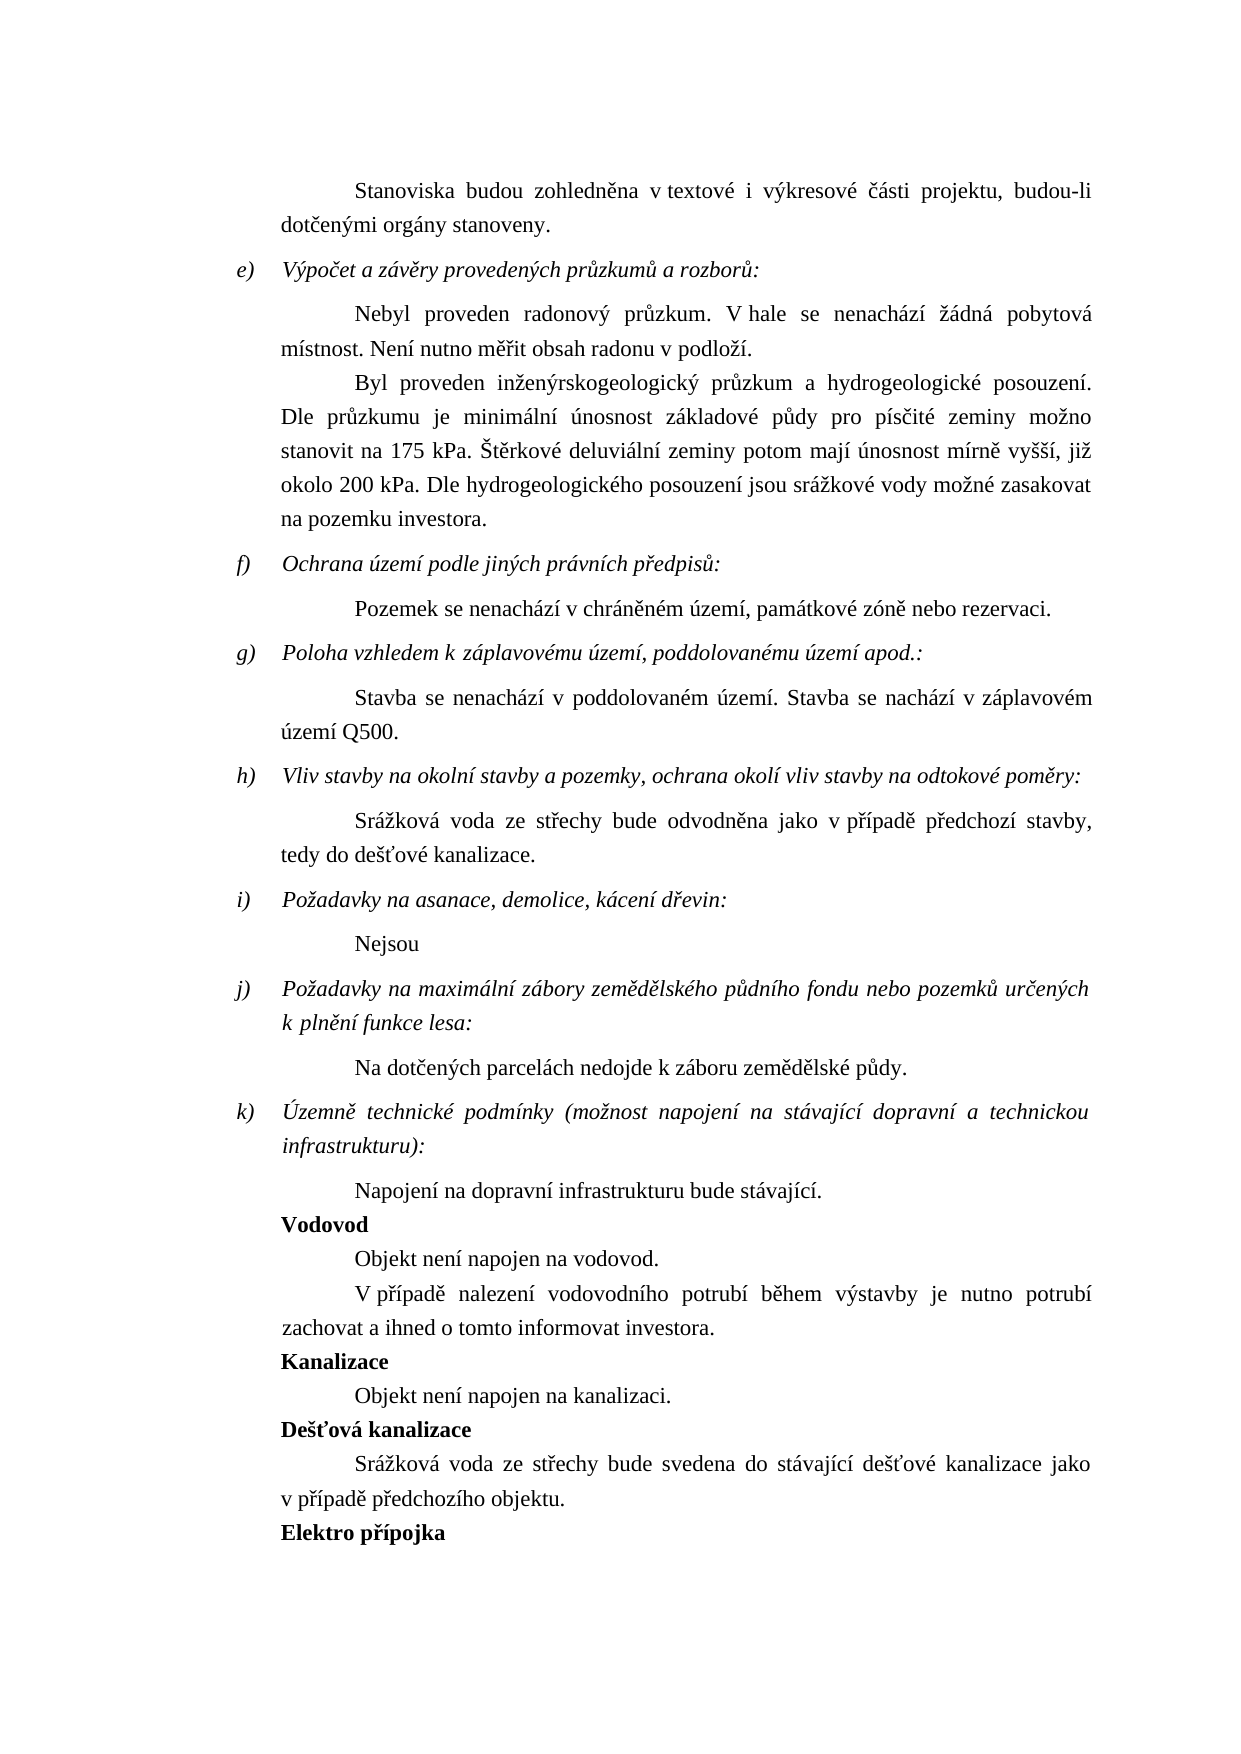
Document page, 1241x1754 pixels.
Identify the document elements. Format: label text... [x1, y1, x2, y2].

list Vliv stavby na okolní stavby a pozemky, ochrana okolí vliv stavby na odtokové poměry: [236, 763, 1092, 789]
text Pozemek se nenachází v chráněném území, památkové zóně nebo rezervaci. [281, 595, 1092, 621]
text Napojení na dopravní infrastrukturu bude stávající. [282, 1177, 1092, 1203]
list Výpočet a závěry provedených průzkumů a rozborů: [236, 256, 1092, 282]
text V případě nalezení vodovodního potrubí během výstavby je nutno potrubí zachovat a ihned o tomto informovat investora. [282, 1280, 1092, 1340]
text Objekt není napojen na vodovod. [282, 1246, 1092, 1272]
text Elektro přípojka [207, 1519, 1092, 1545]
text Objekt není napojen na kanalizaci. [282, 1382, 1092, 1408]
list Požadavky na maximální zábory zemědělského půdního fondu nebo pozemků určených k plnění funkce lesa: [236, 975, 1092, 1036]
list Územně technické podmínky (možnost napojení na stávající dopravní a technickou infrastrukturu): [236, 1098, 1092, 1159]
list Poloha vzhledem k záplavovému území, poddolovanému území apod.: [236, 639, 1092, 666]
text Srážková voda ze střechy bude odvodněna jako v případě předchozí stavby, tedy do dešťové kanalizace. [281, 807, 1092, 868]
list Ochrana území podle jiných právních předpisů: [236, 550, 1092, 576]
text Vodovod [207, 1211, 1092, 1238]
text Kanalizace [207, 1348, 1092, 1374]
text Stavba se nenachází v poddolovaném území. Stavba se nachází v záplavovém území Q500. [281, 684, 1092, 744]
text Stanoviska budou zohledněna v textové i výkresové části projektu, budou-li dotčenými orgány stanoveny. [281, 177, 1092, 238]
text Na dotčených parcelách nedojde k záboru zemědělské půdy. [281, 1054, 1092, 1080]
text Byl proveden inženýrskogeologický průzkum a hydrogeologické posouzení. Dle průzkumu je minimální únosnost základové půdy pro písčité zeminy možno stanovit na 175 kPa. Štěrkové deluviální zeminy potom mají únosnost mírně vyšší, již okolo 200 kPa. Dle hydrogeologického posouzení jsou srážkové vody možné zasakovat na pozemku investora. [281, 369, 1092, 532]
text Nejsou [281, 931, 1092, 957]
text Dešťová kanalizace [207, 1416, 1092, 1443]
list Požadavky na asanace, demolice, kácení dřevin: [236, 886, 1092, 912]
text Nebyl proveden radonový průzkum. V hale se nenachází žádná pobytová místnost. Není nutno měřit obsah radonu v podloží. [281, 301, 1092, 361]
text Srážková voda ze střechy bude svedena do stávající dešťové kanalizace jako v případě předchozího objektu. [281, 1451, 1092, 1511]
